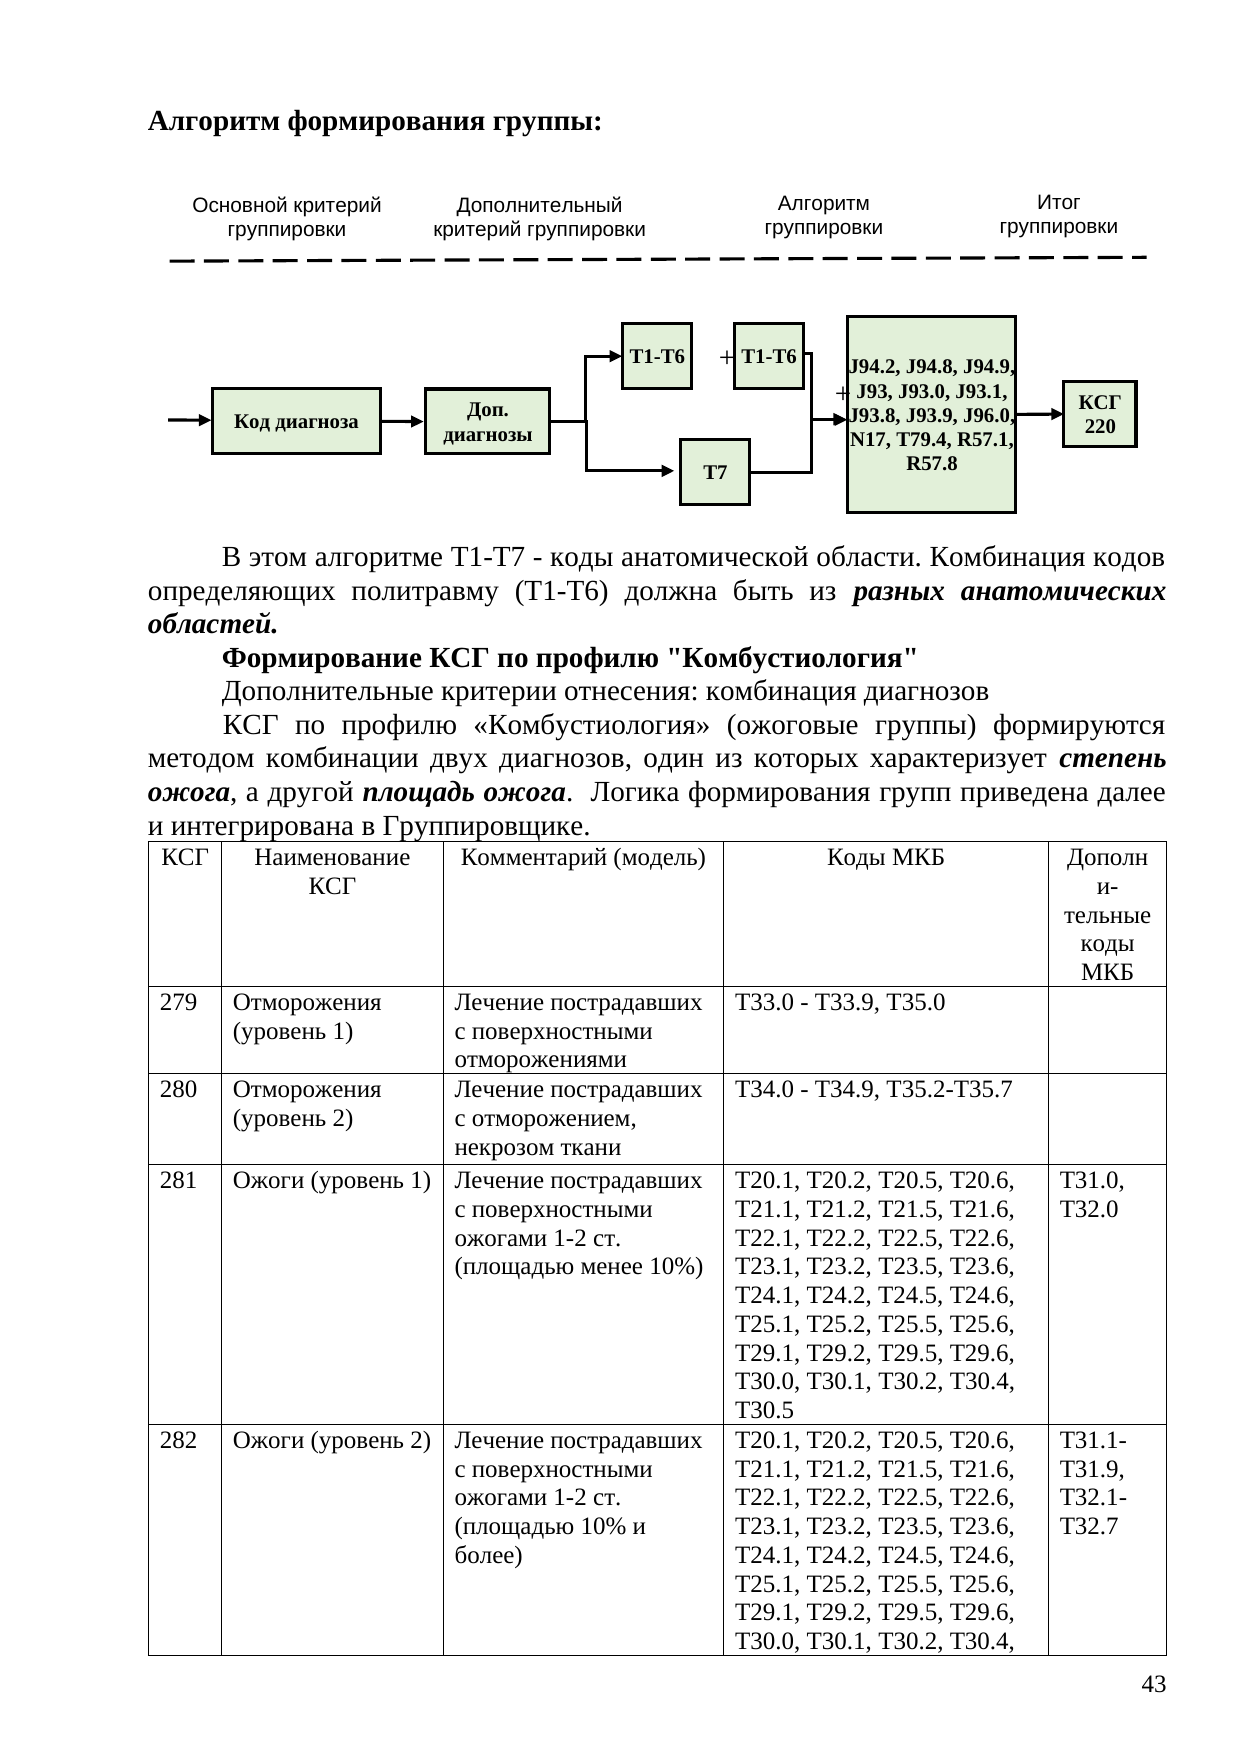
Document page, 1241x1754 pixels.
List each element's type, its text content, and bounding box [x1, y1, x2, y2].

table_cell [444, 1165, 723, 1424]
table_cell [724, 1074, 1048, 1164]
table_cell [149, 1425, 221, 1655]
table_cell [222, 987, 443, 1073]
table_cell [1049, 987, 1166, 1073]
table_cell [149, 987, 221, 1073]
text В этом алгоритме Т1-Т7 - коды анатомической области. Комбинация кодов определяющих политравму (Т1-Т6) должна быть из разных анатомических областей. [148, 539, 1166, 640]
text Формирование КСГ по профилю "Комбустиология" [148, 640, 1166, 673]
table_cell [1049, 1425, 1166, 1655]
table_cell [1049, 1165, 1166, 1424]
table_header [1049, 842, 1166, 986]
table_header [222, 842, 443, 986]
text КСГ по профилю «Комбустиология» (ожоговые группы) формируются методом комбинации двух диагнозов, один из которых характеризует степень ожога, а другой площадь ожога. Логика формирования групп приведена далее и интегрирована в Группировщике. [148, 707, 1166, 841]
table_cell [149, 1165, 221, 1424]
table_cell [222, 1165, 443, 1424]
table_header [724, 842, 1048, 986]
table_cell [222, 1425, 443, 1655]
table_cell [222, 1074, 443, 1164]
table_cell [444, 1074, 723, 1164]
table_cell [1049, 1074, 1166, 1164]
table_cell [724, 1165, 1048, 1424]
text Дополнительные критерии отнесения: комбинация диагнозов [148, 673, 1166, 707]
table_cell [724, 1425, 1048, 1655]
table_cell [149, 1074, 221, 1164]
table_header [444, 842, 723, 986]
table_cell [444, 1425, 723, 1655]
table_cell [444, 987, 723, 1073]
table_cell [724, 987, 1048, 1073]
text Алгоритм формирования группы: [148, 103, 1166, 137]
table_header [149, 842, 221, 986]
